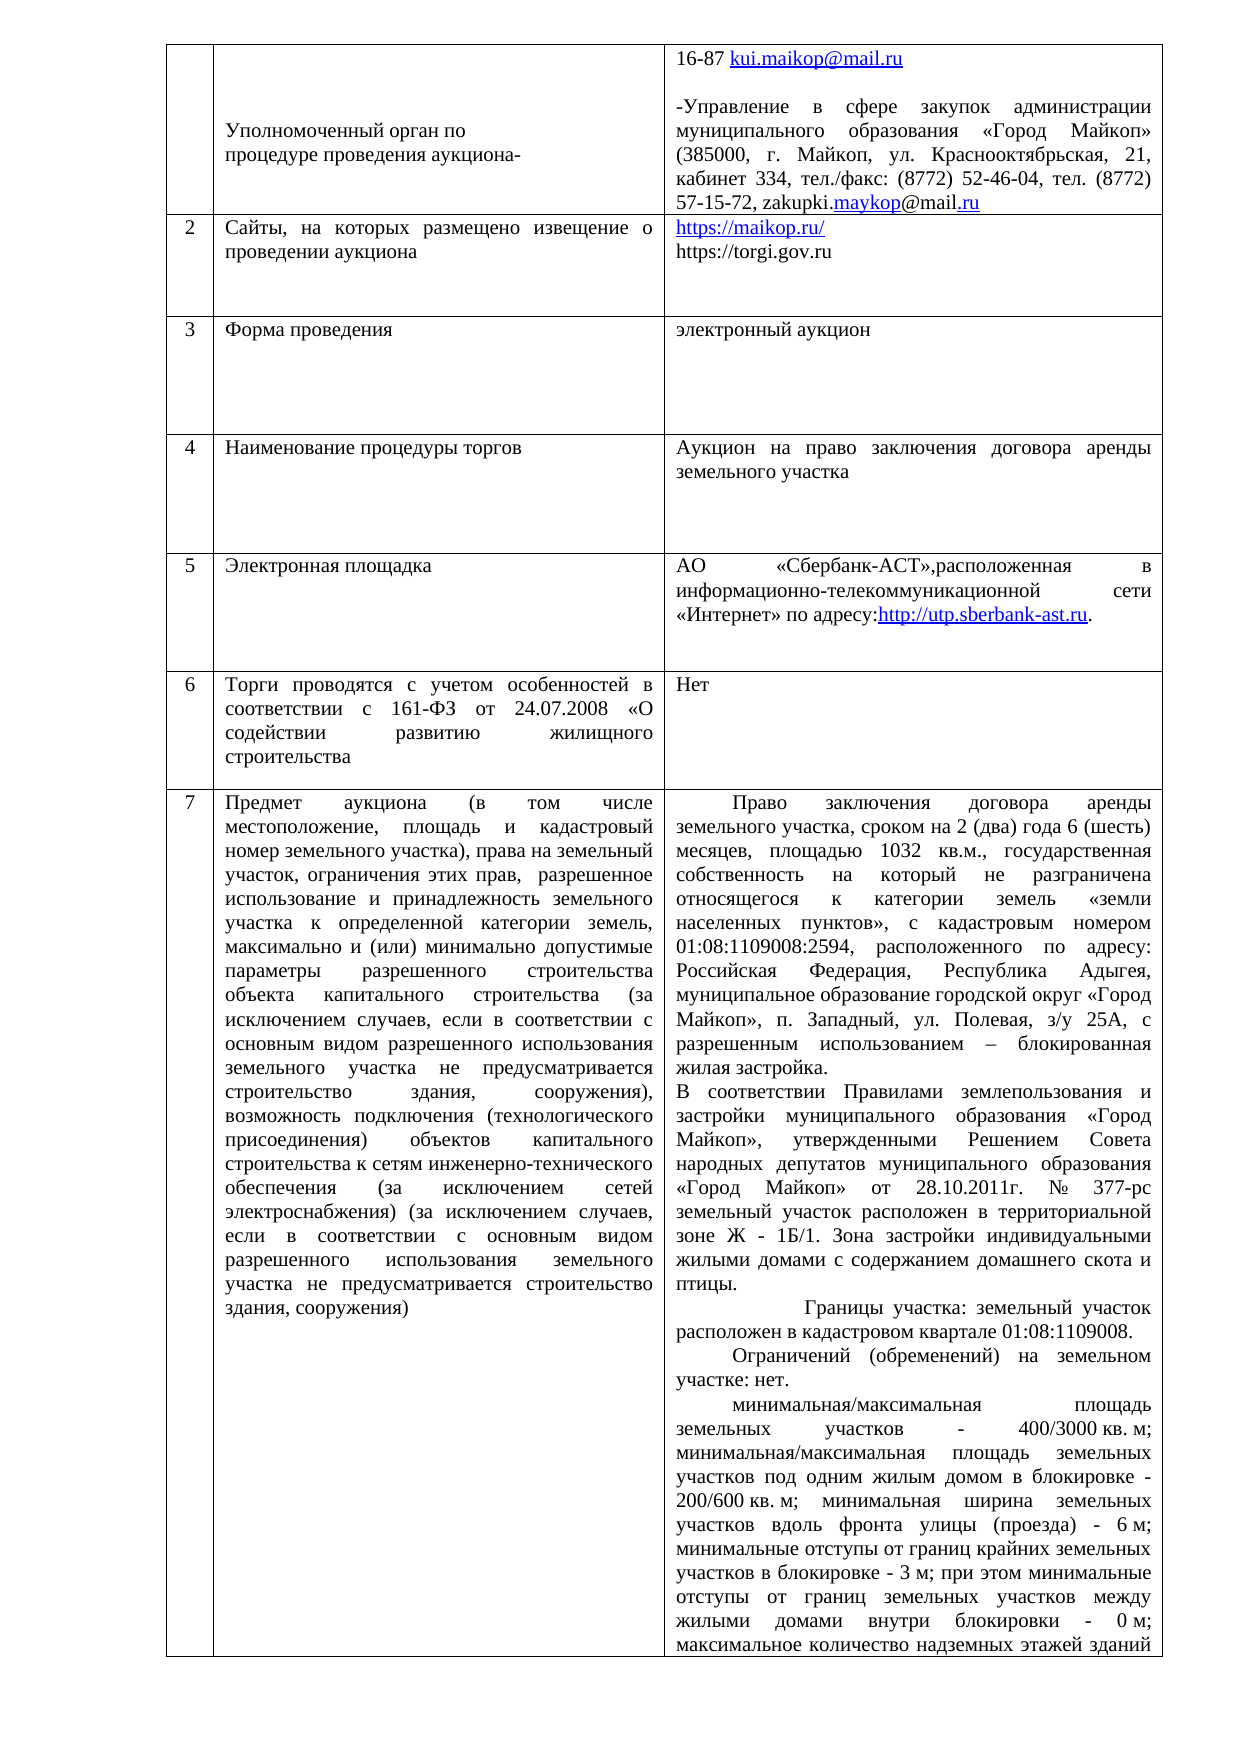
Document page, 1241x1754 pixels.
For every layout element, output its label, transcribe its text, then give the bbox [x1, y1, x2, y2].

table_cell Сайты, на которых размещено извещение о проведении аукциона [214, 215, 664, 316]
table_cell Форма проведения [214, 317, 664, 434]
table_cell 5 [167, 554, 213, 671]
table_cell https://maikop.ru/ https://torgi.gov.ru [665, 215, 1162, 316]
table_cell 3 [167, 317, 213, 434]
table_cell АО «Сбербанк-АСТ»,расположенная в информационно-телекоммуникационной сети «Интернет» по адресу:http://utp.sberbank-ast.ru. [665, 554, 1162, 671]
table_cell 6 [167, 672, 213, 789]
table_cell 4 [167, 435, 213, 552]
table_cell 2 [167, 215, 213, 316]
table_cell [214, 790, 664, 1656]
table_cell Нет [665, 672, 1162, 789]
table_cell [665, 790, 1162, 1656]
table_cell Аукцион на право заключения договора аренды земельного участка [665, 435, 1162, 552]
table_cell Электронная площадка [214, 554, 664, 671]
table_cell 1 [167, 45, 213, 214]
table_cell Наименование процедуры торгов [214, 435, 664, 552]
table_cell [214, 45, 664, 214]
table_cell электронный аукцион [665, 317, 1162, 434]
table_cell 7 [167, 790, 213, 1656]
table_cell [665, 45, 1162, 214]
table_cell Торги проводятся с учетом особенностей в соответствии с 161-ФЗ от 24.07.2008 «О содействии развитию жилищного строительства [214, 672, 664, 789]
